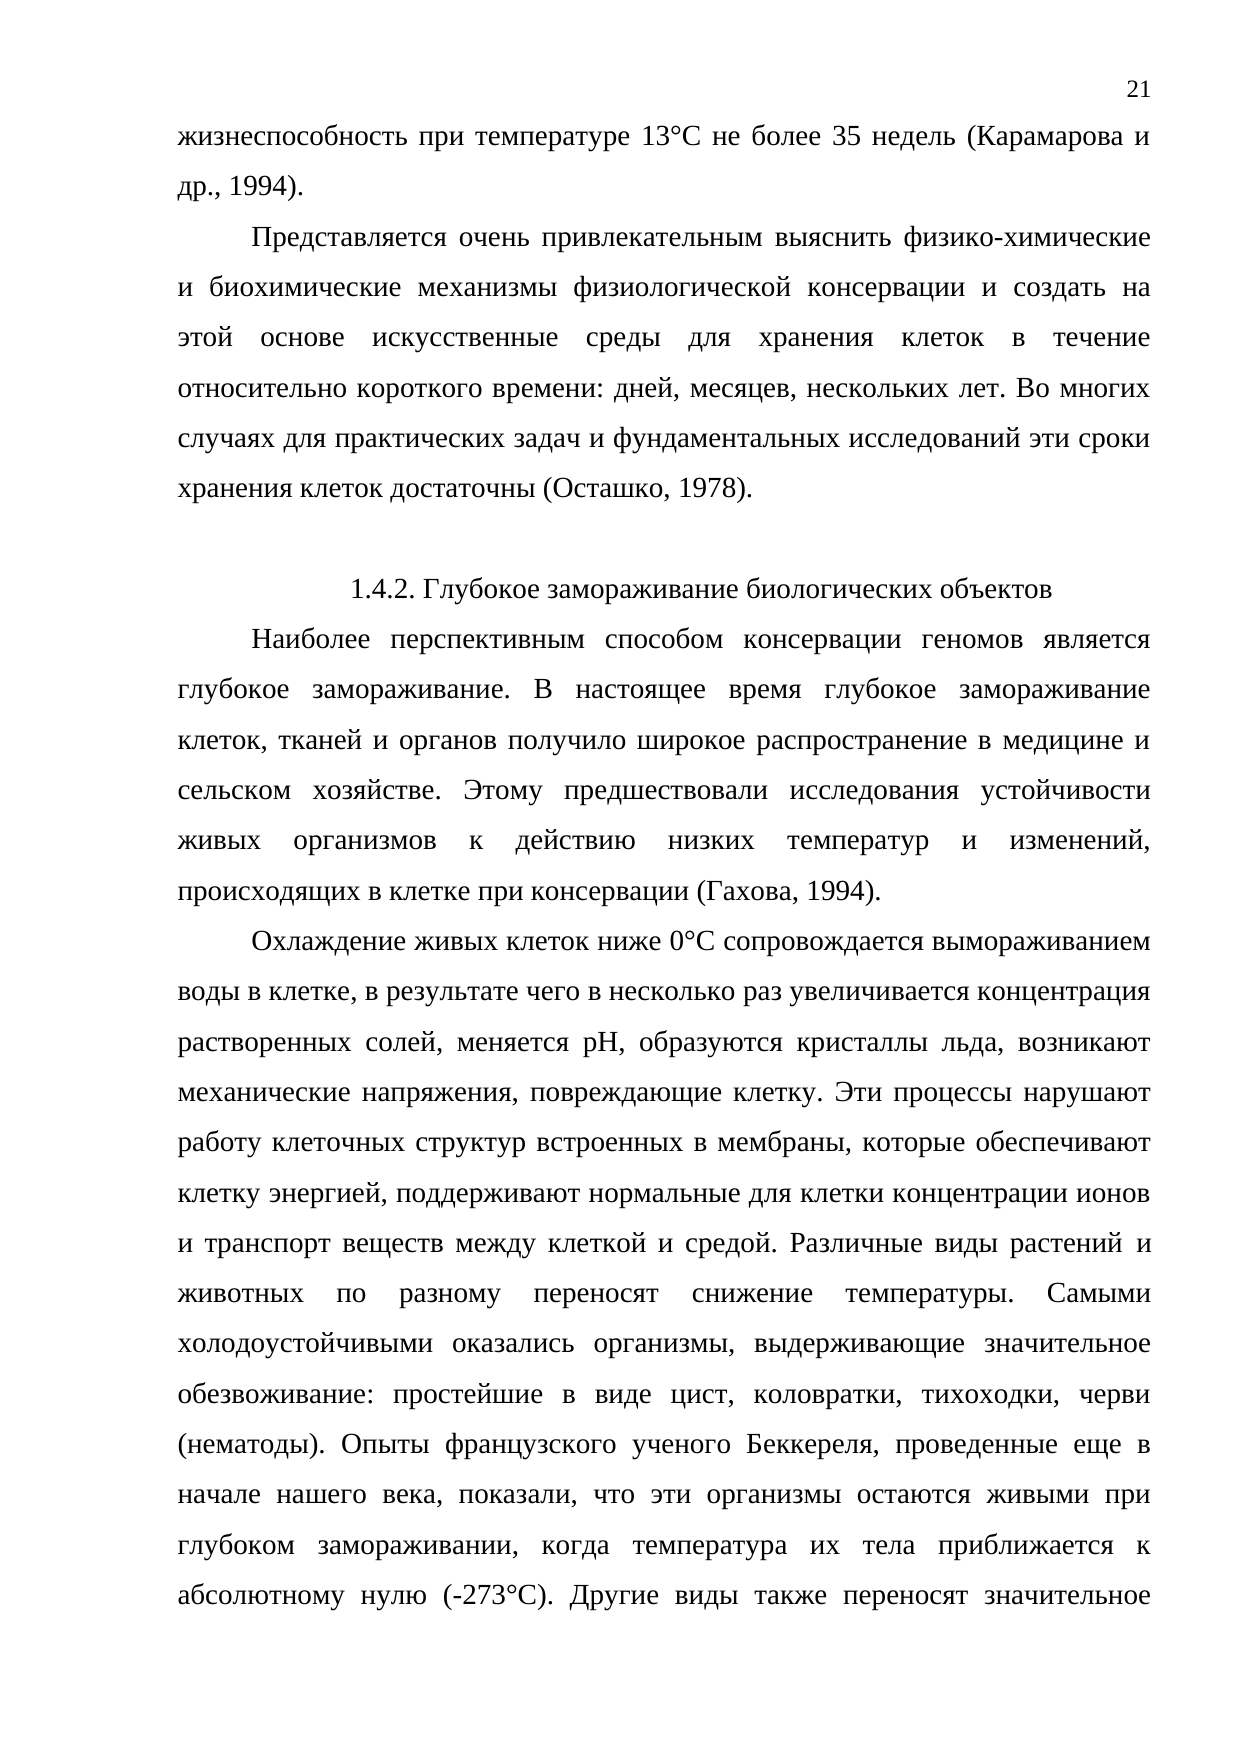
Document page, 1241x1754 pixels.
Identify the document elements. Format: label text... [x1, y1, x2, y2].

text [177, 923, 1152, 1611]
text Наиболее перспективным способом консервации геномов является глубокое замораживание. В настоящее время глубокое замораживание клеток, тканей и органов получило широкое распространение в медицине и сельском хозяйстве. Этому предшествовали исследования устойчивости живых организмов к действию низких температур и изменений, происходящих в клетке при консервации (Гахова, 1994). [177, 621, 1152, 906]
subtitle 1.4.2. Глубокое замораживание биологических объектов [177, 571, 1152, 604]
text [177, 118, 1152, 202]
text Представляется очень привлекательным выяснить физико-химические и биохимические механизмы физиологической консервации и создать на этой основе искусственные среды для хранения клеток в течение относительно короткого времени: дней, месяцев, нескольких лет. Во многих случаях для практических задач и фундаментальных исследований эти сроки хранения клеток достаточны (Осташко, 1978). [177, 219, 1152, 504]
